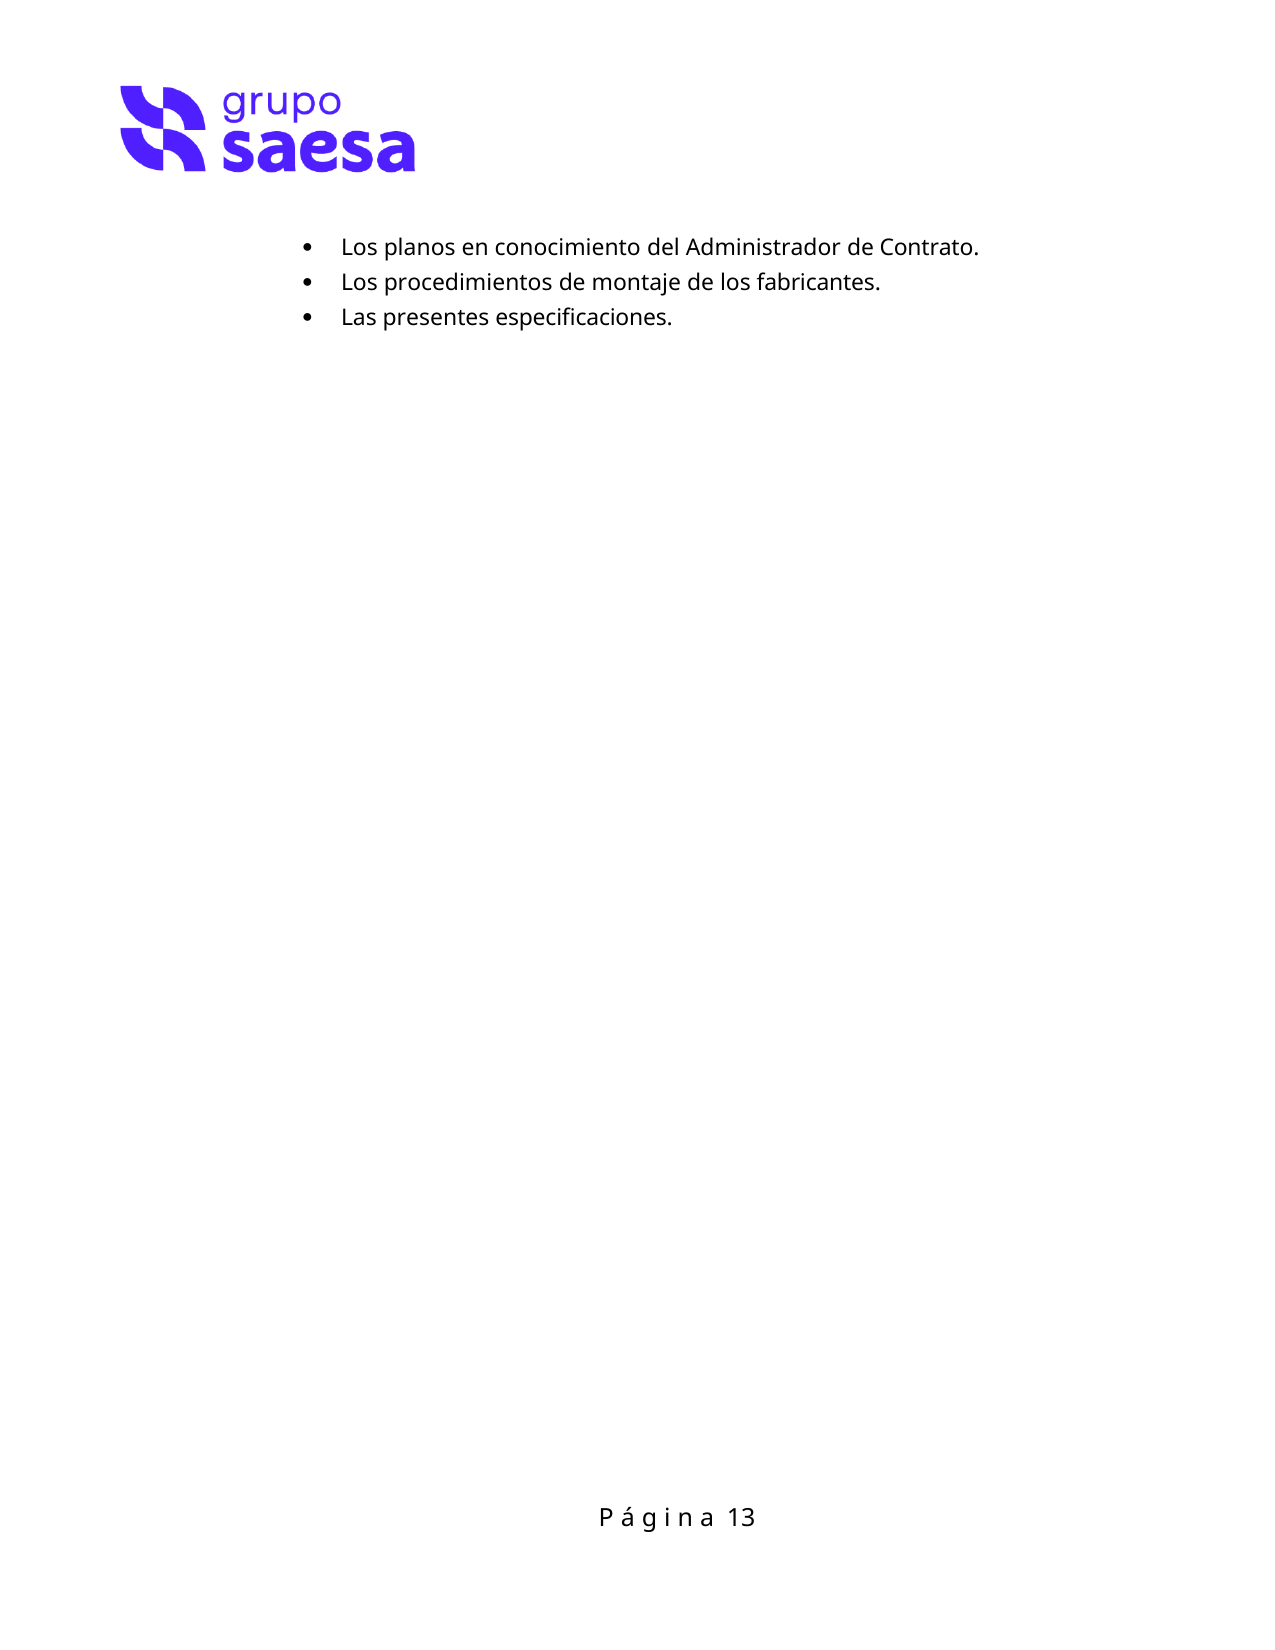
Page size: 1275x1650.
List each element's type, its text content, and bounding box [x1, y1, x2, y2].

list Las presentes especificaciones. [303, 301, 1162, 332]
list Los procedimientos de montaje de los fabricantes. [303, 266, 1162, 297]
picture [112, 79, 419, 175]
list Los planos en conocimiento del Administrador de Contrato. [303, 231, 1162, 262]
